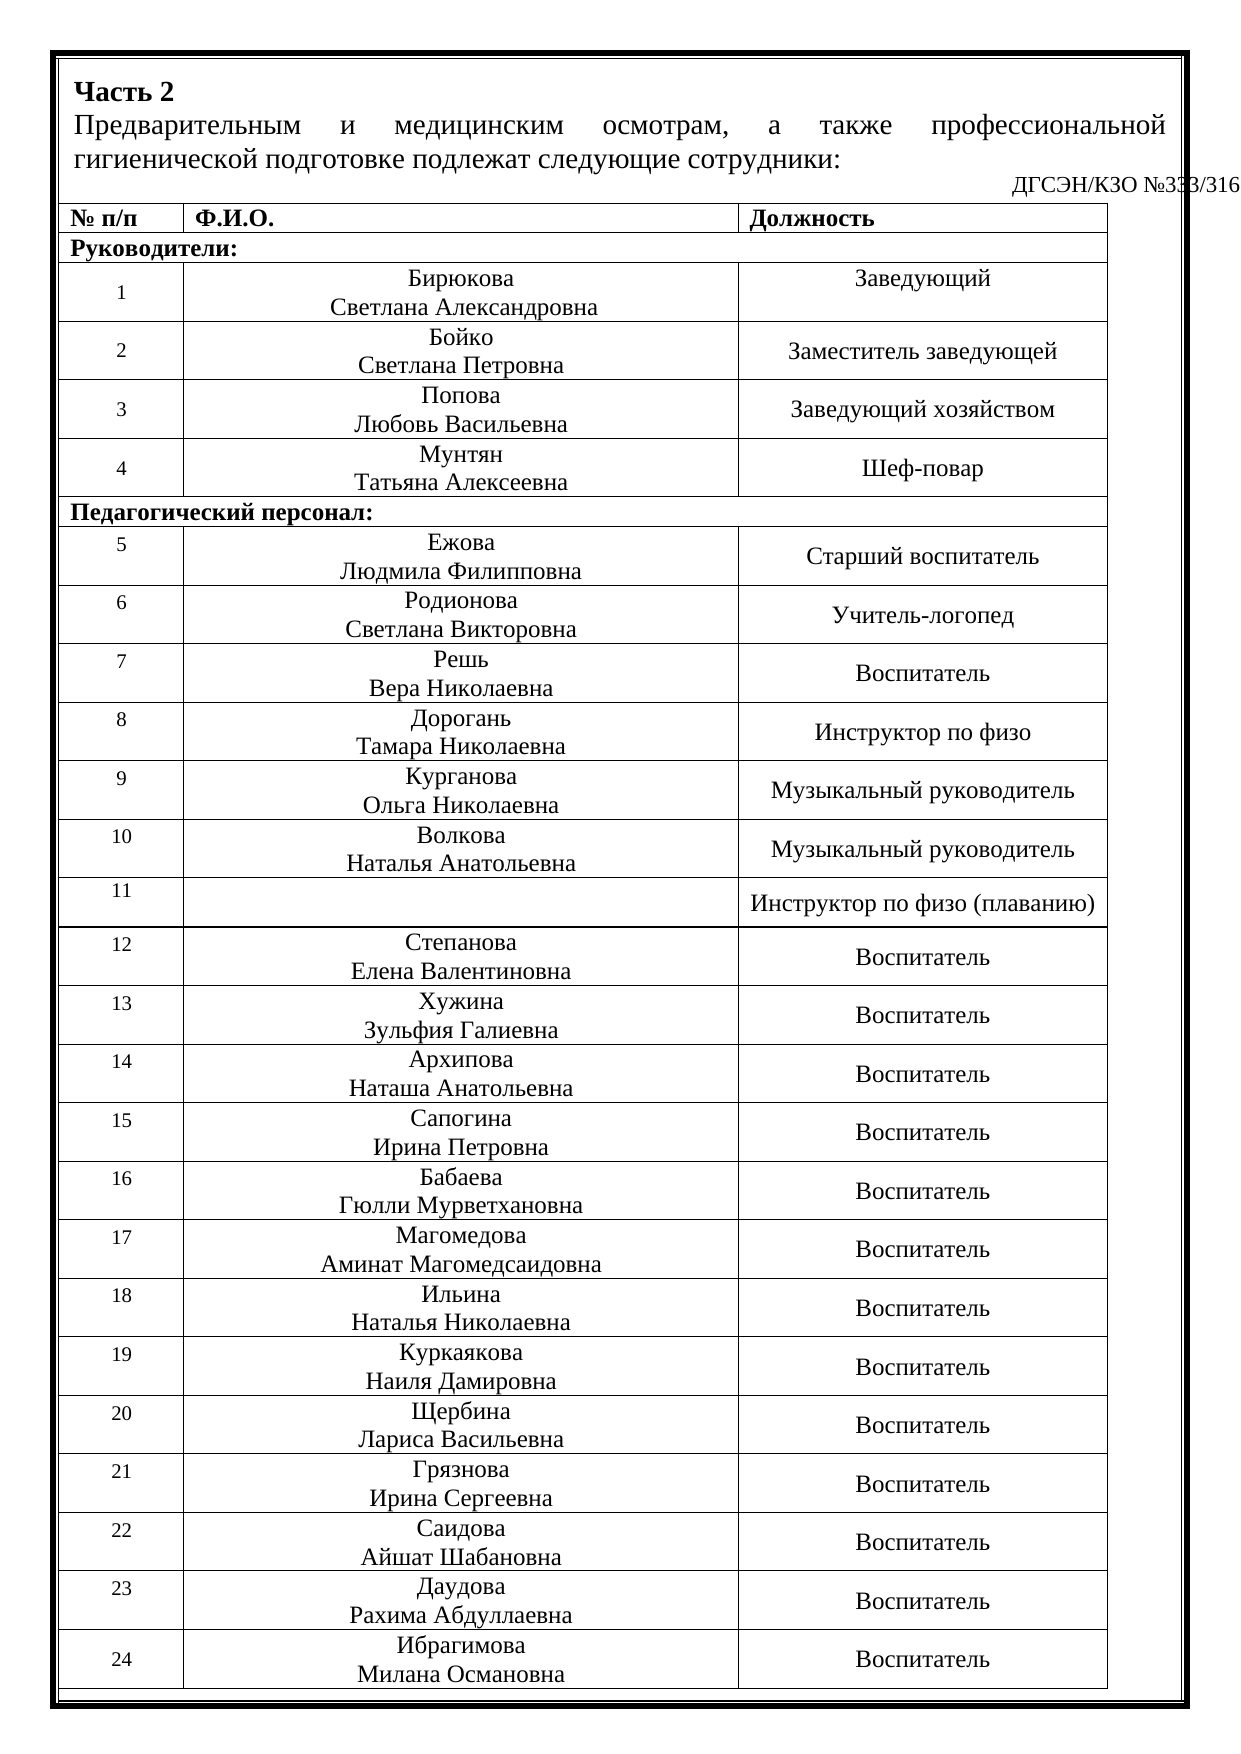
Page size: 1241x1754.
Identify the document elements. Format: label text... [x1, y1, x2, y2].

table_cell Даудова Рахима Абдуллаевна [184, 1571, 738, 1629]
table_cell Курганова Ольга Николаевна [184, 761, 738, 819]
table_cell 21 [59, 1454, 183, 1512]
table_cell 2 [59, 322, 183, 379]
text Часть 2 [74, 74, 1167, 107]
table_cell Степанова Елена Валентиновна [184, 928, 738, 985]
table_cell Музыкальный руководитель [739, 820, 1107, 877]
table_cell Воспитатель [739, 1630, 1107, 1687]
table_cell 15 [59, 1103, 183, 1161]
table_cell Педагогический персонал: [59, 497, 1107, 526]
table_cell Волкова Наталья Анатольевна [184, 820, 738, 877]
table_cell 11 [59, 878, 183, 926]
table_cell 17 [59, 1220, 183, 1278]
table_cell Мунтян Татьяна Алексеевна [184, 439, 738, 496]
table_cell Инструктор по физо [739, 703, 1107, 760]
text ДГСЭН/КЗО №333/316 [1012, 171, 1240, 197]
table_cell Воспитатель [739, 1513, 1107, 1570]
table_cell Бабаева Гюлли Мурветхановна [184, 1162, 738, 1219]
table_cell Воспитатель [739, 1220, 1107, 1278]
text Предварительным и медицинским осмотрам, а также профессиональной гигиенической подготовке подлежат следующие сотрудники: [74, 107, 1167, 174]
table_header Должность [739, 204, 1107, 232]
table_cell 14 [59, 1045, 183, 1102]
table_cell Заведующий хозяйством [739, 380, 1107, 438]
table_cell 10 [59, 820, 183, 877]
table_cell 24 [59, 1630, 183, 1687]
table_cell 20 [59, 1396, 183, 1453]
table_cell Попова Любовь Васильевна [184, 380, 738, 438]
table_cell Куркаякова Наиля Дамировна [184, 1337, 738, 1395]
table_cell Учитель-логопед [739, 586, 1107, 643]
table_cell Бирюкова Светлана Александровна [184, 263, 738, 321]
table_cell Инструктор по физо (плаванию) [739, 878, 1107, 926]
table_cell 22 [59, 1513, 183, 1570]
table_cell Сапогина Ирина Петровна [184, 1103, 738, 1161]
table_cell Воспитатель [739, 1103, 1107, 1161]
table_cell Щербина Лариса Васильевна [184, 1396, 738, 1453]
table_cell [184, 878, 738, 926]
table_cell Заведующий [739, 263, 1107, 321]
table_cell Руководители: [59, 233, 1107, 262]
table_cell Родионова Светлана Викторовна [184, 586, 738, 643]
table_cell Дорогань Тамара Николаевна [184, 703, 738, 760]
table_cell Воспитатель [739, 1396, 1107, 1453]
table_cell Воспитатель [739, 1162, 1107, 1219]
table_cell Грязнова Ирина Сергеевна [184, 1454, 738, 1512]
table_cell 19 [59, 1337, 183, 1395]
table_cell 3 [59, 380, 183, 438]
table_cell 9 [59, 761, 183, 819]
table_cell Ежова Людмила Филипповна [184, 527, 738, 584]
table_cell Воспитатель [739, 1571, 1107, 1629]
table_cell 16 [59, 1162, 183, 1219]
table_cell 6 [59, 586, 183, 643]
table_cell Решь Вера Николаевна [184, 644, 738, 702]
table_cell Бойко Светлана Петровна [184, 322, 738, 379]
table_cell 8 [59, 703, 183, 760]
table_cell Воспитатель [739, 986, 1107, 1043]
table_cell Воспитатель [739, 644, 1107, 702]
table_cell 12 [59, 928, 183, 985]
table_cell Магомедова Аминат Магомедсаидовна [184, 1220, 738, 1278]
table_cell Хужина Зульфия Галиевна [184, 986, 738, 1043]
table_cell 7 [59, 644, 183, 702]
table_header Ф.И.О. [184, 204, 738, 232]
table_cell Воспитатель [739, 1045, 1107, 1102]
table_cell Музыкальный руководитель [739, 761, 1107, 819]
table_cell Воспитатель [739, 1337, 1107, 1395]
table_cell Ибрагимова Милана Османовна [184, 1630, 738, 1687]
table_cell 13 [59, 986, 183, 1043]
table_cell 4 [59, 439, 183, 496]
table_cell 5 [59, 527, 183, 584]
table_header № п/п [59, 204, 183, 232]
table_cell Заместитель заведующей [739, 322, 1107, 379]
table_cell Шеф-повар [739, 439, 1107, 496]
table_cell Воспитатель [739, 1279, 1107, 1336]
table_cell Старший воспитатель [739, 527, 1107, 584]
table_cell Саидова Айшат Шабановна [184, 1513, 738, 1570]
table_cell 18 [59, 1279, 183, 1336]
table_cell Воспитатель [739, 928, 1107, 985]
table_cell Архипова Наташа Анатольевна [184, 1045, 738, 1102]
table_cell 23 [59, 1571, 183, 1629]
table_cell Ильина Наталья Николаевна [184, 1279, 738, 1336]
table_cell 1 [59, 263, 183, 321]
table_cell Воспитатель [739, 1454, 1107, 1512]
